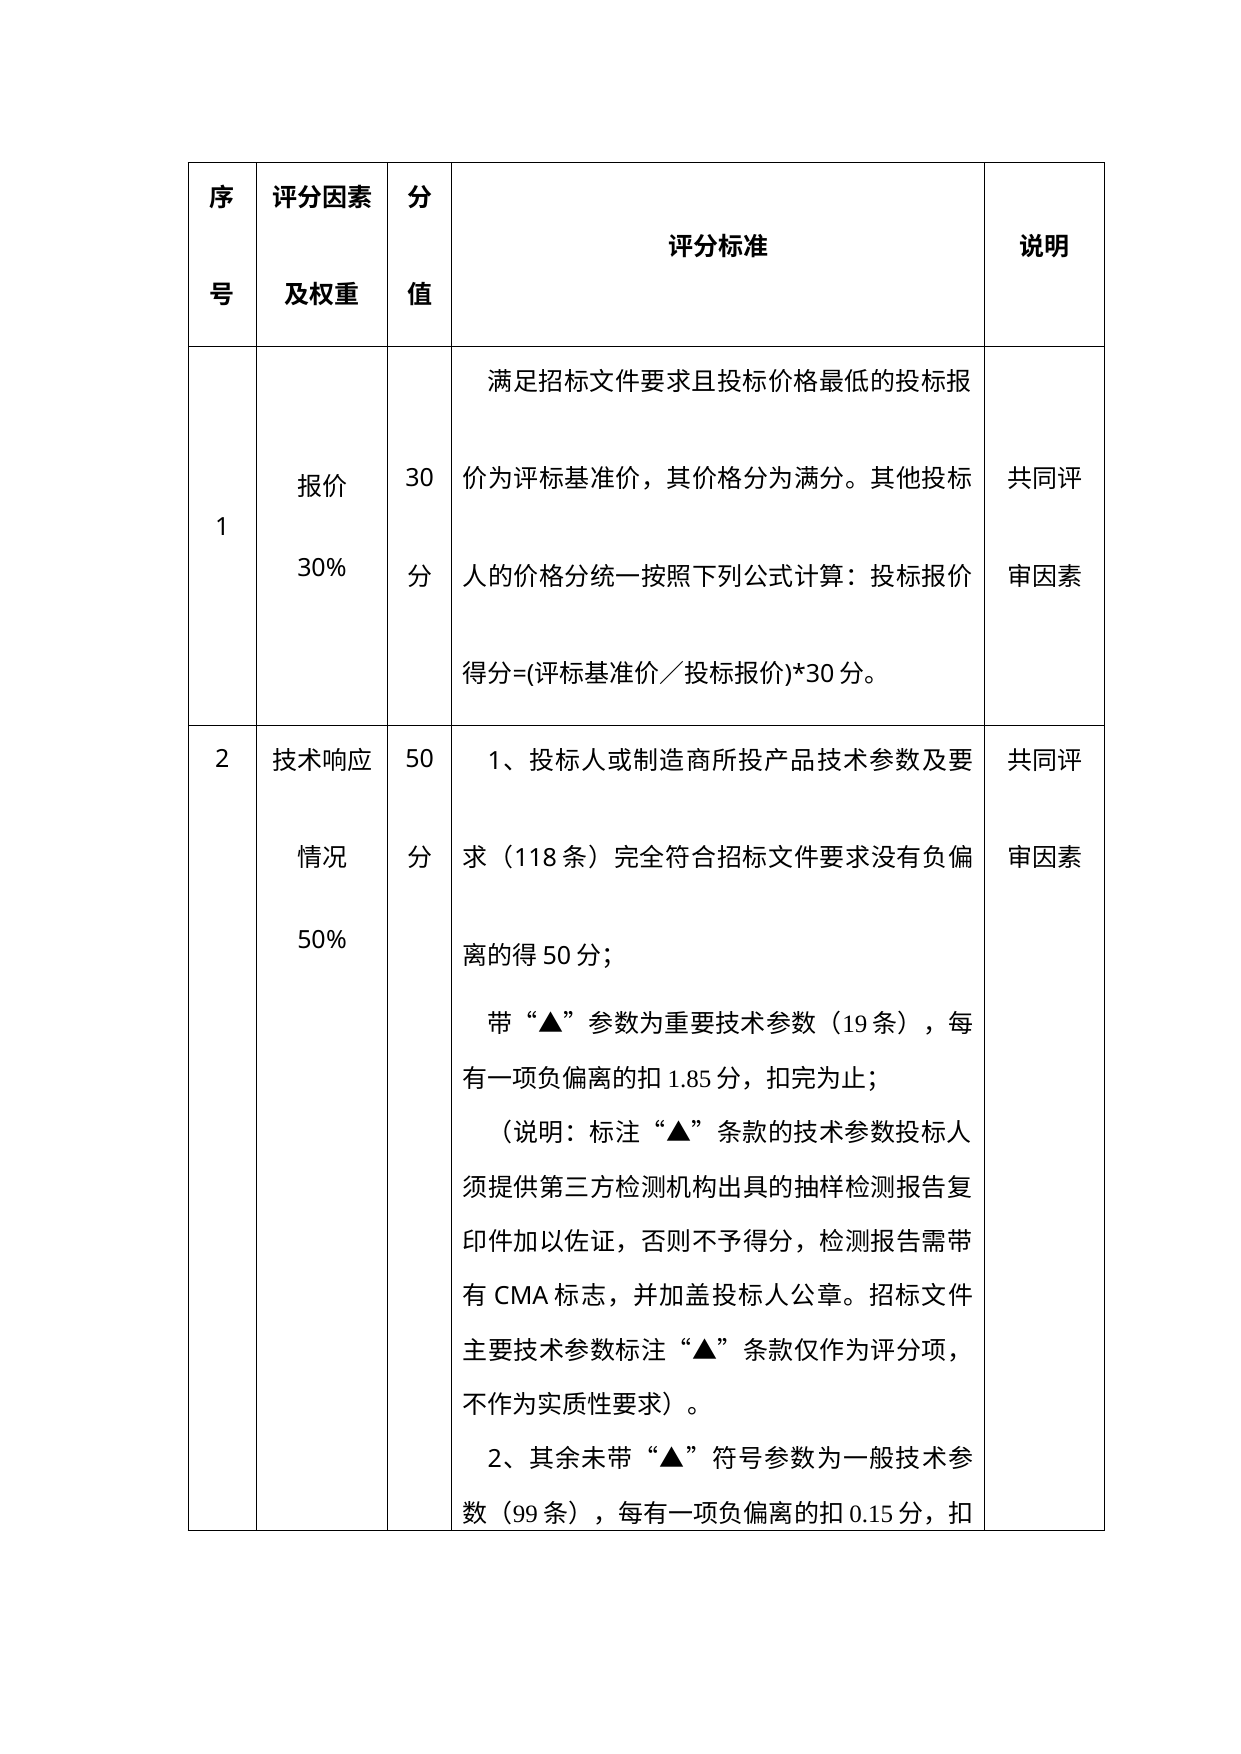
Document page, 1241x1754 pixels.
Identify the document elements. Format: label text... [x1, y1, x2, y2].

table_header 评分标准 [452, 163, 984, 346]
table_cell 30分 [388, 347, 451, 725]
table_header 分值 [388, 163, 451, 346]
table_cell 1 [189, 347, 256, 725]
table_cell 2 [189, 726, 256, 1529]
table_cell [452, 726, 984, 1529]
table_cell 共同评审因素 [985, 726, 1104, 1529]
table_cell 技术响应情况 50% [257, 726, 387, 1529]
table_header 序号 [189, 163, 256, 346]
table_header 评分因素及权重 [257, 163, 387, 346]
table_cell 共同评审因素 [985, 347, 1104, 725]
table_cell 50分 [388, 726, 451, 1529]
table_header 说明 [985, 163, 1104, 346]
table_cell 报价 30% [257, 347, 387, 725]
table_cell 满足招标文件要求且投标价格最低的投标报价为评标基准价，其价格分为满分。其他投标人的价格分统一按照下列公式计算：投标报价得分=(评标基准价／投标报价)*30分。 [452, 347, 984, 725]
